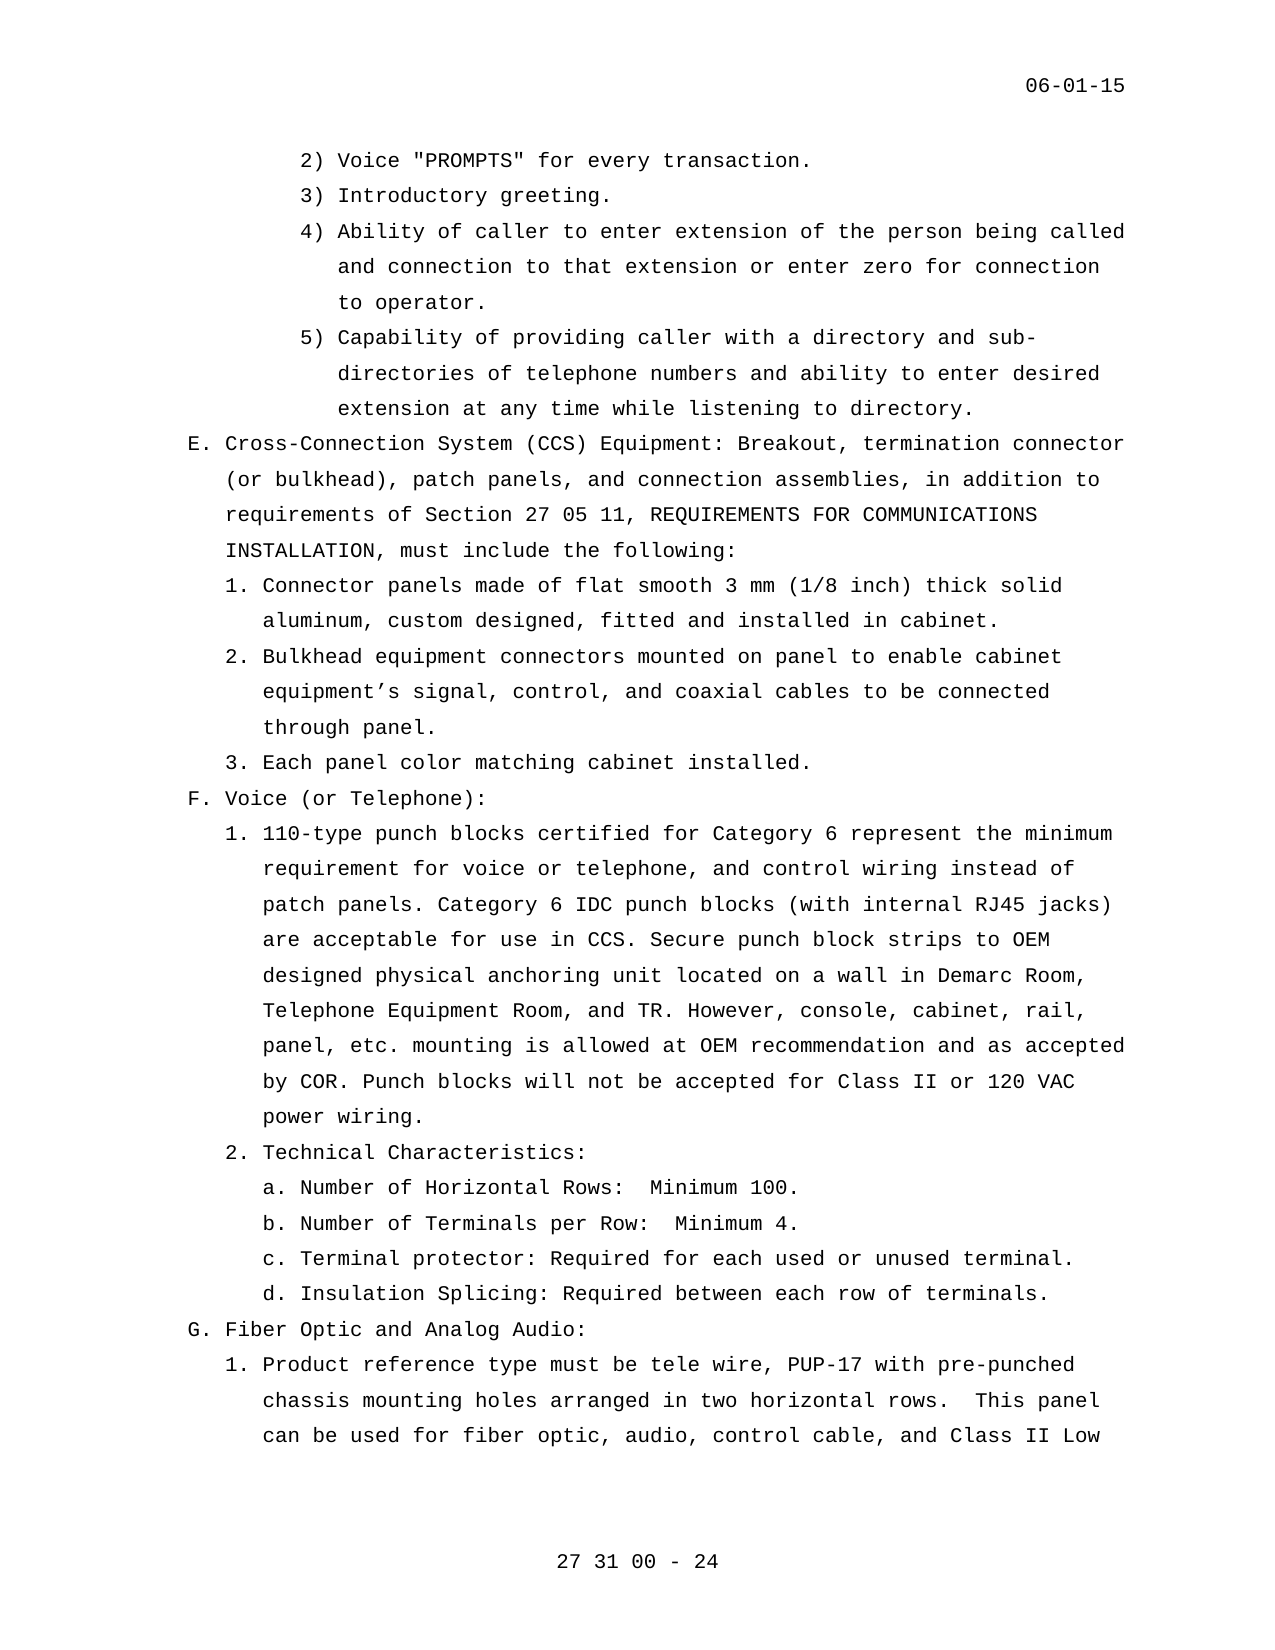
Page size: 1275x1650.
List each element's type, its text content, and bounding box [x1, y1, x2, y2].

text Each panel color matching cabinet installed. [225, 752, 1125, 776]
text Bulkhead equipment connectors mounted on panel to enable cabinet equipment’s signal, control, and coaxial cables to be connected through panel. [225, 646, 1125, 740]
text Ability of caller to enter extension of the person being called and connection to that extension or enter zero for connection to operator. [300, 221, 1125, 315]
text Fiber Optic and Analog Audio: [187, 1319, 1125, 1342]
text Voice "PROMPTS" for every transaction. [300, 150, 1125, 174]
text Technical Characteristics: [225, 1142, 1125, 1165]
text Number of Horizontal Rows: Minimum 100. [262, 1177, 1125, 1201]
text 110-type punch blocks certified for Category 6 represent the minimum requirement for voice or telephone, and control wiring instead of patch panels. Category 6 IDC punch blocks (with internal RJ45 jacks) are acceptable for use in CCS. Secure punch block strips to OEM designed physical anchoring unit located on a wall in Demarc Room, Telephone Equipment Room, and TR. However, console, cabinet, rail, panel, etc. mounting is allowed at OEM recommendation and as accepted by COR. Punch blocks will not be accepted for Class II or 120 VAC power wiring. [225, 823, 1125, 1130]
text Terminal protector: Required for each used or unused terminal. [262, 1248, 1125, 1272]
text Voice (or Telephone): [187, 787, 1125, 811]
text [225, 1354, 1125, 1449]
text Capability of providing caller with a directory and sub-directories of telephone numbers and ability to enter desired extension at any time while listening to directory. [300, 327, 1125, 422]
text Cross-Connection System (CCS) Equipment: Breakout, termination connector (or bulkhead), patch panels, and connection assemblies, in addition to requirements of Section 27 05 11, REQUIREMENTS FOR COMMUNICATIONS INSTALLATION, must include the following: [187, 433, 1125, 563]
text Insulation Splicing: Required between each row of terminals. [262, 1283, 1125, 1307]
text Connector panels made of flat smooth 3 mm (1/8 inch) thick solid aluminum, custom designed, fitted and installed in cabinet. [225, 575, 1125, 634]
text Number of Terminals per Row: Minimum 4. [262, 1212, 1125, 1236]
text Introductory greeting. [300, 185, 1125, 209]
